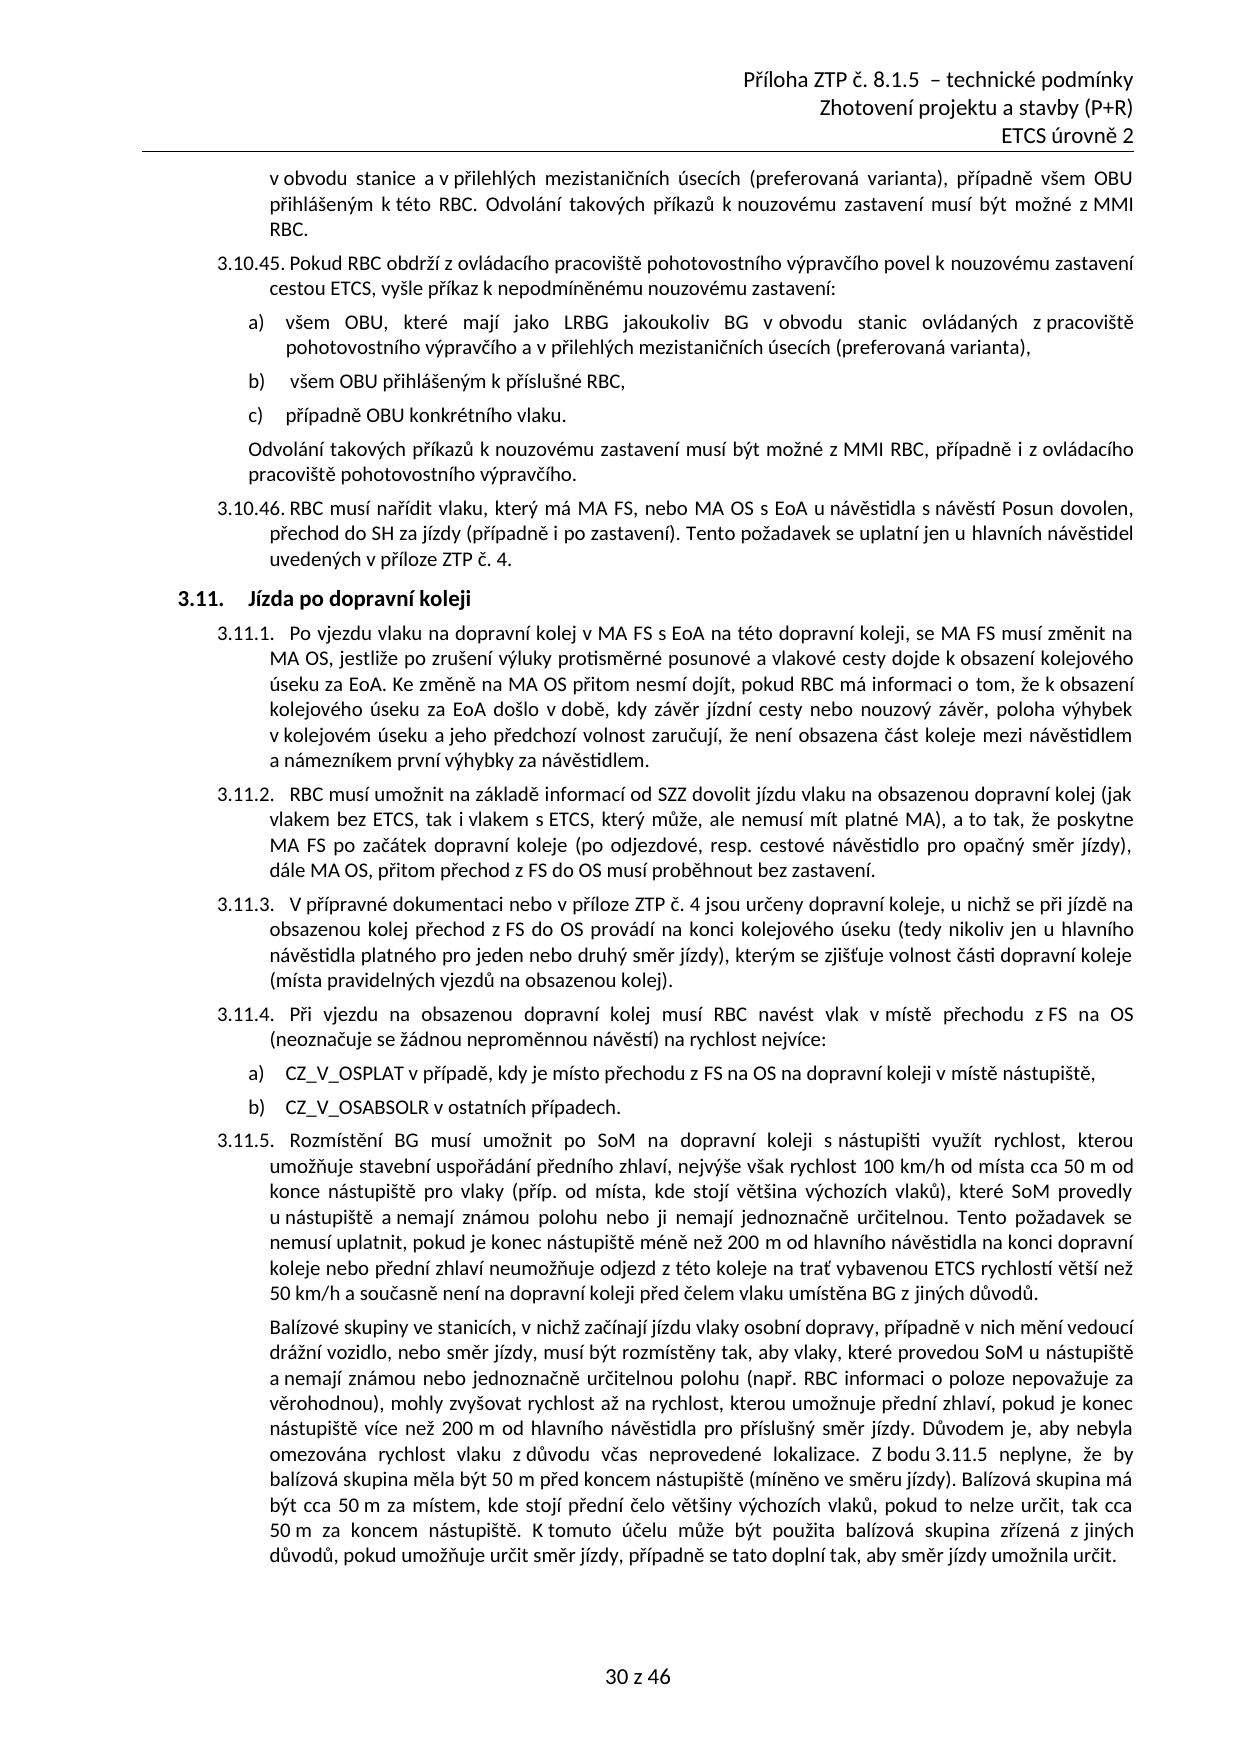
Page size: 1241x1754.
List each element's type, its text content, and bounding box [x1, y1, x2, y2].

text V přípravné dokumentaci nebo v příloze ZTP č. 4 jsou určeny dopravní koleje, u nichž se při jízdě na obsazenou kolej přechod z FS do OS provádí na konci kolejového úseku (tedy nikoliv jen u hlavního návěstidla platného pro jeden nebo druhý směr jízdy), kterým se zjišťuje volnost části dopravní koleje (místa pravidelných vjezdů na obsazenou kolej). [217, 891, 1134, 993]
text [217, 165, 1134, 242]
list případně OBU konkrétního vlaku. [248, 402, 1134, 427]
text Pokud RBC obdrží z ovládacího pracoviště pohotovostního výpravčího povel k nouzovému zastavení cestou ETCS, vyšle příkaz k nepodmíněnému nouzovému zastavení: [217, 250, 1134, 301]
text RBC musí umožnit na základě informací od SZZ dovolit jízdu vlaku na obsazenou dopravní kolej (jak vlakem bez ETCS, tak i vlakem s ETCS, který může, ale nemusí mít platné MA), a to tak, že poskytne MA FS po začátek dopravní koleje (po odjezdové, resp. cestové návěstidlo pro opačný směr jízdy), dále MA OS, přitom přechod z FS do OS musí proběhnout bez zastavení. [217, 781, 1134, 883]
list Balízové skupiny ve stanicích, v nichž začínají jízdu vlaky osobní dopravy, případně v nich mění vedoucí drážní vozidlo, nebo směr jízdy, musí být rozmístěny tak, aby vlaky, které provedou SoM u nástupiště a nemají známou nebo jednoznačně určitelnou polohu (např. RBC informaci o poloze nepovažuje za věrohodnou), mohly zvyšovat rychlost až na rychlost, kterou umožnuje přední zhlaví, pokud je konec nástupiště více než 200 m od hlavního návěstidla pro příslušný směr jízdy. Důvodem je, aby nebyla omezována rychlost vlaku z důvodu včas neprovedené lokalizace. Z bodu 3.11.5 neplyne, že by balízová skupina měla být 50 m před koncem nástupiště (míněno ve směru jízdy). Balízová skupina má být cca 50 m za místem, kde stojí přední čelo většiny výchozích vlaků, pokud to nelze určit, tak cca 50 m za koncem nástupiště. K tomuto účelu může být použita balízová skupina zřízená z jiných důvodů, pokud umožňuje určit směr jízdy, případně se tato doplní tak, aby směr jízdy umožnila určit. [269, 1314, 1134, 1568]
list všem OBU, které mají jako LRBG jakoukoliv BG v obvodu stanic ovládaných z pracoviště pohotovostního výpravčího a v přilehlých mezistaničních úsecích (preferovaná varianta), [248, 309, 1134, 360]
list všem OBU přihlášeným k příslušné RBC, [248, 368, 1134, 394]
text Odvolání takových příkazů k nouzovému zastavení musí být možné z MMI RBC, případně i z ovládacího pracoviště pohotovostního výpravčího. [248, 436, 1134, 487]
text Jízda po dopravní koleji [177, 584, 1134, 612]
list CZ_V_OSPLAT v případě, kdy je místo přechodu z FS na OS na dopravní koleji v místě nástupiště, [248, 1060, 1134, 1086]
text Po vjezdu vlaku na dopravní kolej v MA FS s EoA na této dopravní koleji, se MA FS musí změnit na MA OS, jestliže po zrušení výluky protisměrné posunové a vlakové cesty dojde k obsazení kolejového úseku za EoA. Ke změně na MA OS přitom nesmí dojít, pokud RBC má informaci o tom, že k obsazení kolejového úseku za EoA došlo v době, kdy závěr jízdní cesty nebo nouzový závěr, poloha výhybek v kolejovém úseku a jeho předchozí volnost zaručují, že není obsazena část koleje mezi návěstidlem a námezníkem první výhybky za návěstidlem. [217, 620, 1134, 773]
text Při vjezdu na obsazenou dopravní kolej musí RBC navést vlak v místě přechodu z FS na OS (neoznačuje se žádnou neproměnnou návěstí) na rychlost nejvíce: [217, 1001, 1134, 1052]
text CZ_V_OSABSOLR v ostatních případech. [248, 1094, 1134, 1119]
text RBC musí nařídit vlaku, který má MA FS, nebo MA OS s EoA u návěstidla s návěstí Posun dovolen, přechod do SH za jízdy (případně i po zastavení). Tento požadavek se uplatní jen u hlavních návěstidel uvedených v příloze ZTP č. 4. [217, 495, 1134, 571]
text Rozmístění BG musí umožnit po SoM na dopravní koleji s nástupišti využít rychlost, kterou umožňuje stavební uspořádání předního zhlaví, nejvýše však rychlost 100 km/h od místa cca 50 m od konce nástupiště pro vlaky (příp. od místa, kde stojí většina výchozích vlaků), které SoM provedly u nástupiště a nemají známou polohu nebo ji nemají jednoznačně určitelnou. Tento požadavek se nemusí uplatnit, pokud je konec nástupiště méně než 200 m od hlavního návěstidla na konci dopravní koleje nebo přední zhlaví neumožňuje odjezd z této koleje na trať vybavenou ETCS rychlostí větší než 50 km/h a současně není na dopravní koleji před čelem vlaku umístěna BG z jiných důvodů. [217, 1128, 1134, 1306]
